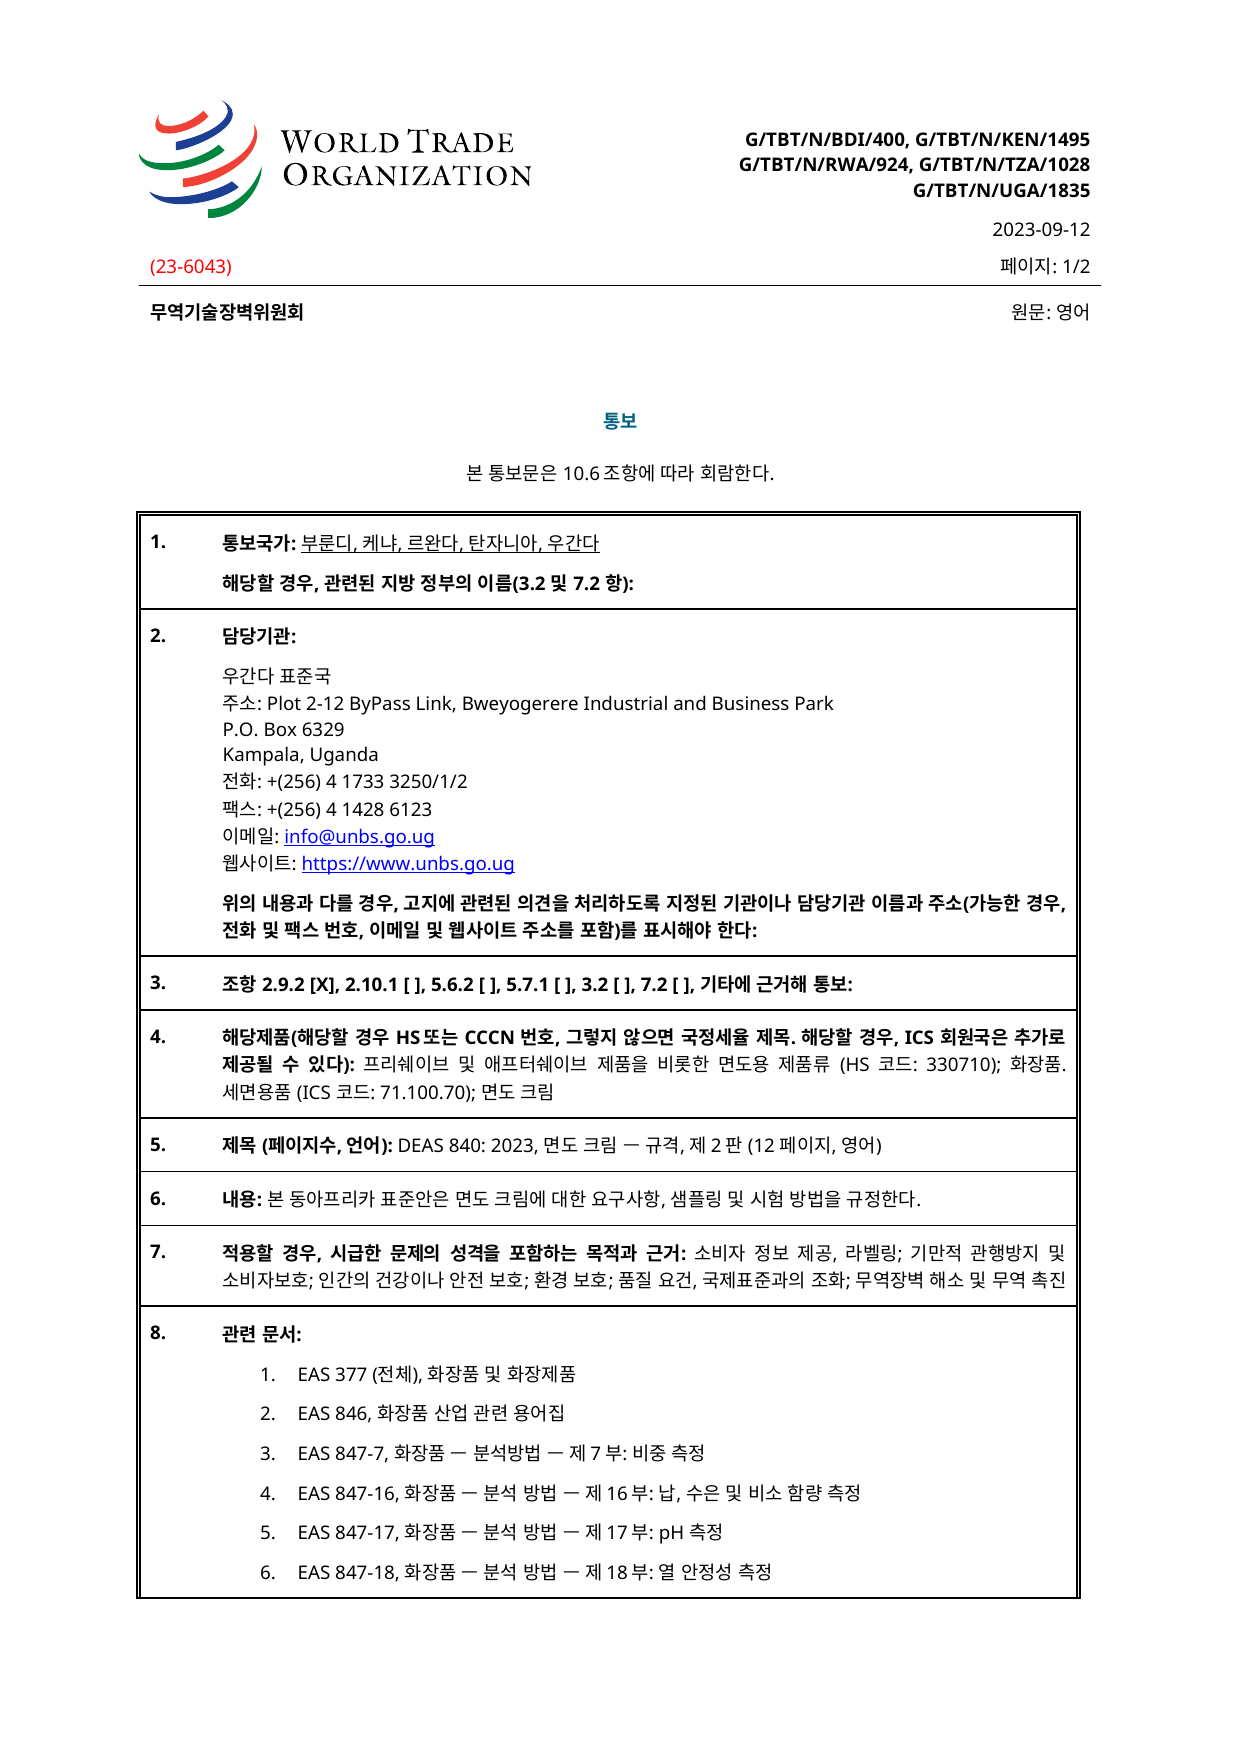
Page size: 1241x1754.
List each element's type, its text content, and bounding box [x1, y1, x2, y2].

table_cell 5. [141, 1119, 211, 1171]
table_cell 해당제품(해당할 경우 HS또는 CCCN 번호, 그렇지 않으면 국정세율 제목. 해당할 경우, ICS 회원국은 추가로 제공될 수 있다): 프리쉐이브 및 애프터쉐이브 제품을 비롯한 면도용 제품류 (HS 코드: 330710); 화장품. 세면용품 (ICS 코드: 71.100.70); 면도 크림 [211, 1011, 1076, 1117]
table_cell 6. [141, 1172, 211, 1224]
table_cell 3. [141, 957, 211, 1009]
table_cell 적용할 경우, 시급한 문제의 성격을 포함하는 목적과 근거: 소비자 정보 제공, 라벨링; 기만적 관행방지 및 소비자보호; 인간의 건강이나 안전 보호; 환경 보호; 품질 요건, 국제표준과의 조화; 무역장벽 해소 및 무역 촉진 [211, 1226, 1076, 1305]
table_cell 8. [141, 1307, 211, 1597]
text 본 통보문은 10.6조항에 따라 회람한다. [150, 458, 1090, 486]
table_cell 7. [141, 1226, 211, 1305]
table_cell 2. [141, 610, 211, 955]
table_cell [211, 1307, 1076, 1597]
table_header 통보국가: 부룬디, 케냐, 르완다, 탄자니아, 우간다 해당할 경우, 관련된 지방 정부의 이름(3.2 및 7.2 항): [211, 516, 1076, 608]
table_cell 4. [141, 1011, 211, 1117]
table_cell 조항 2.9.2 [X], 2.10.1 [ ], 5.6.2 [ ], 5.7.1 [ ], 3.2 [ ], 7.2 [ ], 기타에 근거해 통보: [211, 957, 1076, 1009]
table_header 1. [141, 516, 211, 608]
title 통보 [150, 406, 1090, 433]
table_cell 담당기관: 우간다 표준국 주소: Plot 2-12 ByPass Link, Bweyogerere Industrial and Business Park P.O. Box 6329 Kampala, Uganda 전화: +(256) 4 1733 3250/1/2 팩스: +(256) 4 1428 6123 이메일: info@unbs.go.ug 웹사이트: https://www.unbs.go.ug 위의 내용과 다를 경우, 고지에 관련된 의견을 처리하도록 지정된 기관이나 담당기관 이름과 주소(가능한 경우, 전화 및 팩스 번호, 이메일 및 웹사이트 주소를 포함)를 표시해야 한다: [211, 610, 1076, 955]
table_cell 제목 (페이지수, 언어): DEAS 840: 2023, 면도 크림 — 규격, 제2판 (12 페이지, 영어) [211, 1119, 1076, 1171]
table_cell 내용: 본 동아프리카 표준안은 면도 크림에 대한 요구사항, 샘플링 및 시험 방법을 규정한다. [211, 1172, 1076, 1224]
